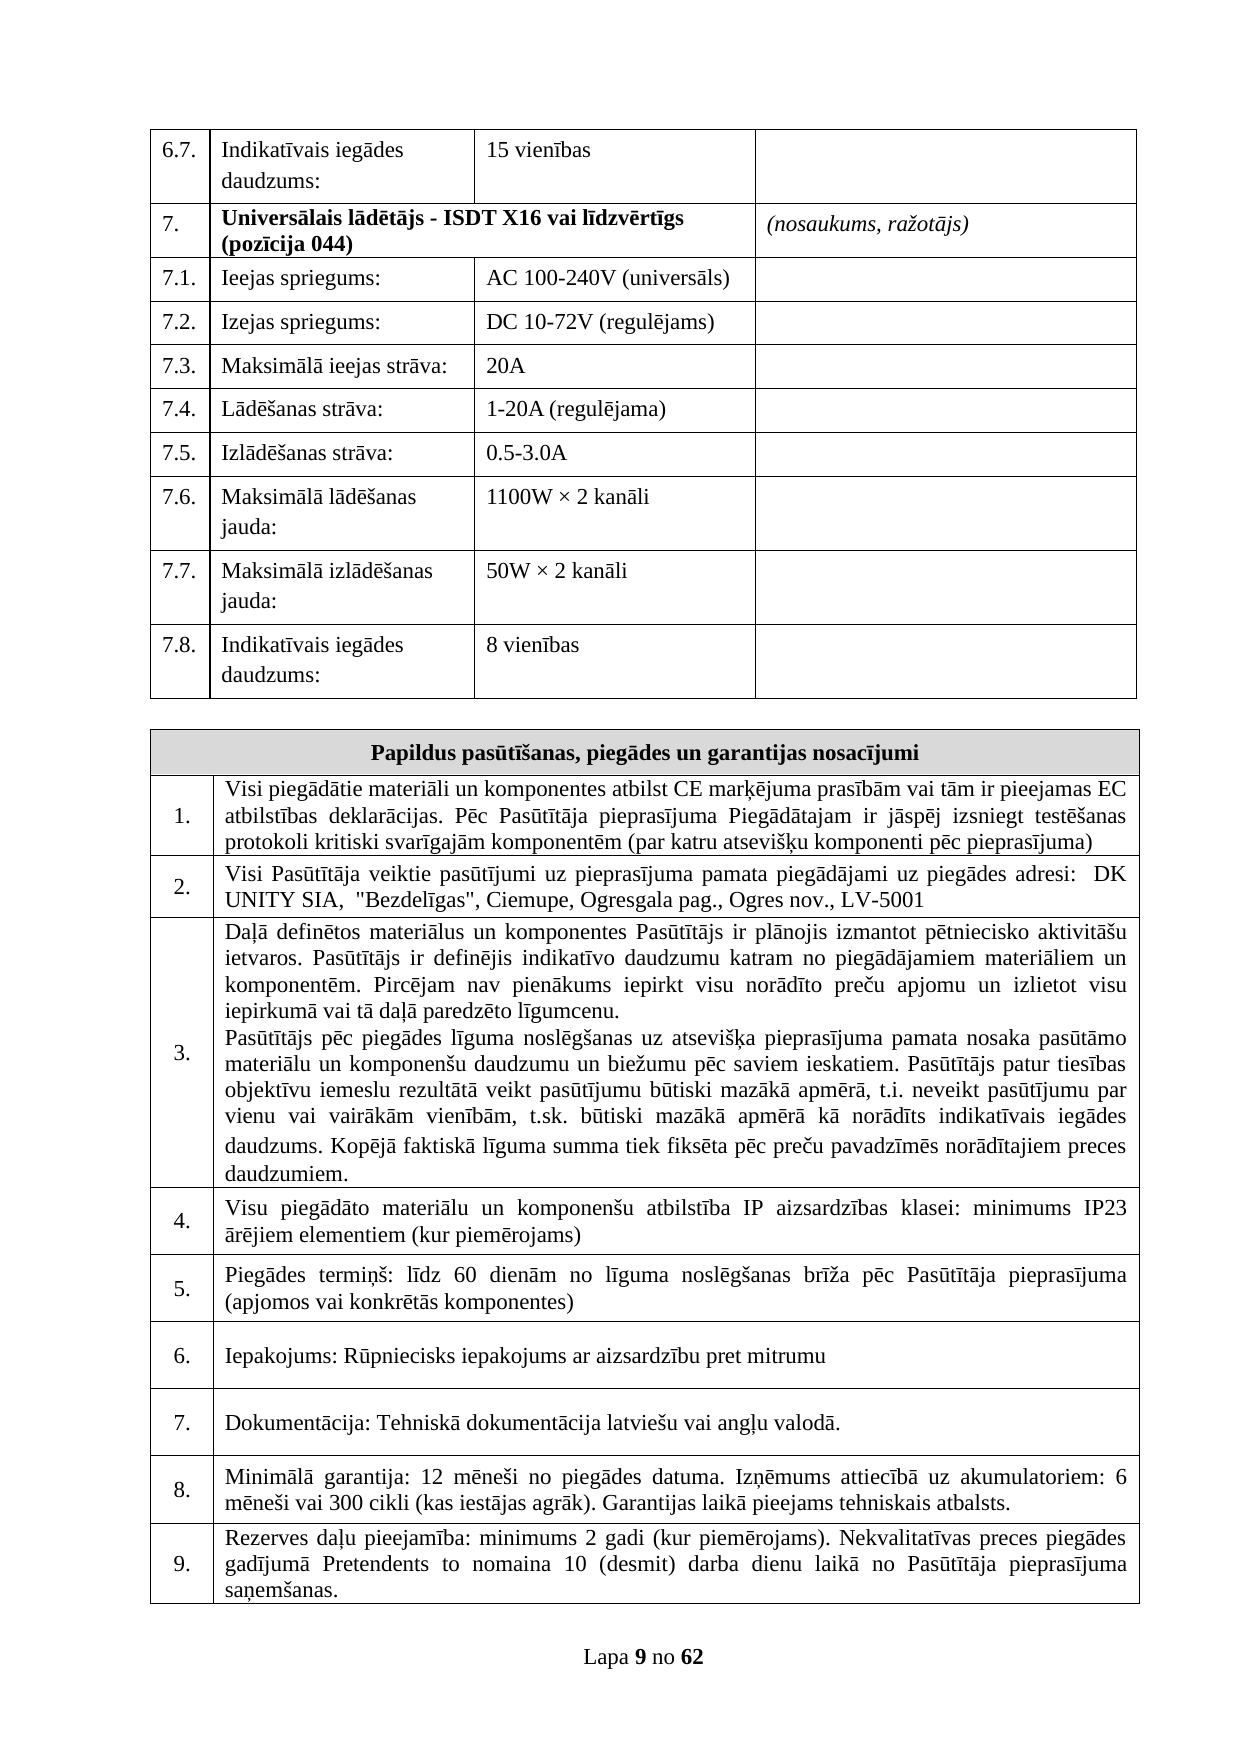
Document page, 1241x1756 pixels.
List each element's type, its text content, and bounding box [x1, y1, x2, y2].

table_cell [756, 477, 1136, 549]
table_cell [756, 130, 1136, 203]
table_cell 7.3. [151, 345, 209, 388]
table_cell Visu piegādāto materiālu un komponenšu atbilstība IP aizsardzības klasei: minimums IP23 ārējiem elementiem (kur piemērojams) [214, 1188, 1139, 1254]
table_cell 7.7. [151, 551, 209, 623]
table_cell [756, 345, 1136, 388]
table_cell 1-20A (regulējama) [475, 389, 755, 432]
table_cell 8. [151, 1456, 213, 1522]
table_cell AC 100-240V (universāls) [475, 258, 755, 301]
table_cell Rezerves daļu pieejamība: minimums 2 gadi (kur piemērojams). Nekvalitatīvas preces piegādes gadījumā Pretendents to nomaina 10 (desmit) darba dienu laikā no Pasūtītāja pieprasījuma saņemšanas. [214, 1524, 1139, 1603]
table_cell 7.6. [151, 477, 209, 549]
table_cell 0.5-3.0A [475, 433, 755, 476]
table_cell (nosaukums, ražotājs) [756, 204, 1136, 257]
table_cell [756, 389, 1136, 432]
table_cell 7.4. [151, 389, 209, 432]
table_cell 7.5. [151, 433, 209, 476]
table_cell 3. [151, 918, 213, 1187]
table_cell 5. [151, 1255, 213, 1321]
table_cell DC 10-72V (regulējams) [475, 302, 755, 344]
table_cell Izlādēšanas strāva: [211, 433, 474, 476]
table_cell 20A [475, 345, 755, 388]
table_cell Piegādes termiņš: līdz 60 dienām no līguma noslēgšanas brīža pēc Pasūtītāja pieprasījuma (apjomos vai konkrētās komponentes) [214, 1255, 1139, 1321]
table_cell 2. [151, 856, 213, 917]
table_cell Maksimālā izlādēšanas jauda: [211, 551, 474, 623]
table_cell 9. [151, 1524, 213, 1603]
table_cell Universālais lādētājs - ISDT X16 vai līdzvērtīgs (pozīcija 044) [211, 204, 755, 257]
table_cell 6.7. [151, 130, 209, 203]
table_cell Indikatīvais iegādes daudzums: [211, 625, 474, 697]
table_cell 4. [151, 1188, 213, 1254]
table_cell Izejas spriegums: [211, 302, 474, 344]
table_cell Visi Pasūtītāja veiktie pasūtījumi uz pieprasījuma pamata piegādājami uz piegādes adresi: DK UNITY SIA, "Bezdelīgas", Ciemupe, Ogresgala pag., Ogres nov., LV-5001 [214, 856, 1139, 917]
table_cell 7.8. [151, 625, 209, 697]
table_cell 50W × 2 kanāli [475, 551, 755, 623]
table_cell 7. [151, 1389, 213, 1455]
table_cell [756, 551, 1136, 623]
table_cell 6. [151, 1322, 213, 1388]
table_cell Maksimālā lādēšanas jauda: [211, 477, 474, 549]
table_cell [756, 625, 1136, 697]
table_cell Ieejas spriegums: [211, 258, 474, 301]
table_cell 7.1. [151, 258, 209, 301]
table_cell Visi piegādātie materiāli un komponentes atbilst CE marķējuma prasībām vai tām ir pieejamas EC atbilstības deklarācijas. Pēc Pasūtītāja pieprasījuma Piegādātajam ir jāspēj izsniegt testēšanas protokoli kritiski svarīgajām komponentēm (par katru atsevišķu komponenti pēc pieprasījuma) [214, 776, 1139, 854]
table_cell [756, 258, 1136, 301]
table_cell 15 vienības [475, 130, 755, 203]
table_header Papildus pasūtīšanas, piegādes un garantijas nosacījumi [151, 730, 1139, 774]
table_cell 1100W × 2 kanāli [475, 477, 755, 549]
table_cell 8 vienības [475, 625, 755, 697]
table_cell Minimālā garantija: 12 mēneši no piegādes datuma. Izņēmums attiecībā uz akumulatoriem: 6 mēneši vai 300 cikli (kas iestājas agrāk). Garantijas laikā pieejams tehniskais atbalsts. [214, 1456, 1139, 1522]
table_cell 7.2. [151, 302, 209, 344]
table_cell Iepakojums: Rūpniecisks iepakojums ar aizsardzību pret mitrumu [214, 1322, 1139, 1388]
table_cell Dokumentācija: Tehniskā dokumentācija latviešu vai angļu valodā. [214, 1389, 1139, 1455]
table_cell [756, 302, 1136, 344]
table_cell [756, 433, 1136, 476]
table_cell Lādēšanas strāva: [211, 389, 474, 432]
table_cell Daļā definētos materiālus un komponentes Pasūtītājs ir plānojis izmantot pētniecisko aktivitāšu ietvaros. Pasūtītājs ir definējis indikatīvo daudzumu katram no piegādājamiem materiāliem un komponentēm. Pircējam nav pienākums iepirkt visu norādīto preču apjomu un izlietot visu iepirkumā vai tā daļā paredzēto līgumcenu. Pasūtītājs pēc piegādes līguma noslēgšanas uz atsevišķa pieprasījuma pamata nosaka pasūtāmo materiālu un komponenšu daudzumu un biežumu pēc saviem ieskatiem. Pasūtītājs patur tiesības objektīvu iemeslu rezultātā veikt pasūtījumu būtiski mazākā apmērā, t.i. neveikt pasūtījumu par vienu vai vairākām vienībām, t.sk. būtiski mazākā apmērā kā norādīts indikatīvais iegādes daudzums. Kopējā faktiskā līguma summa tiek fiksēta pēc preču pavadzīmēs norādītajiem preces daudzumiem. [214, 918, 1139, 1187]
table_cell Maksimālā ieejas strāva: [211, 345, 474, 388]
table_cell 1. [151, 776, 213, 854]
table_cell Indikatīvais iegādes daudzums: [211, 130, 474, 203]
table_cell 7. [151, 204, 209, 257]
